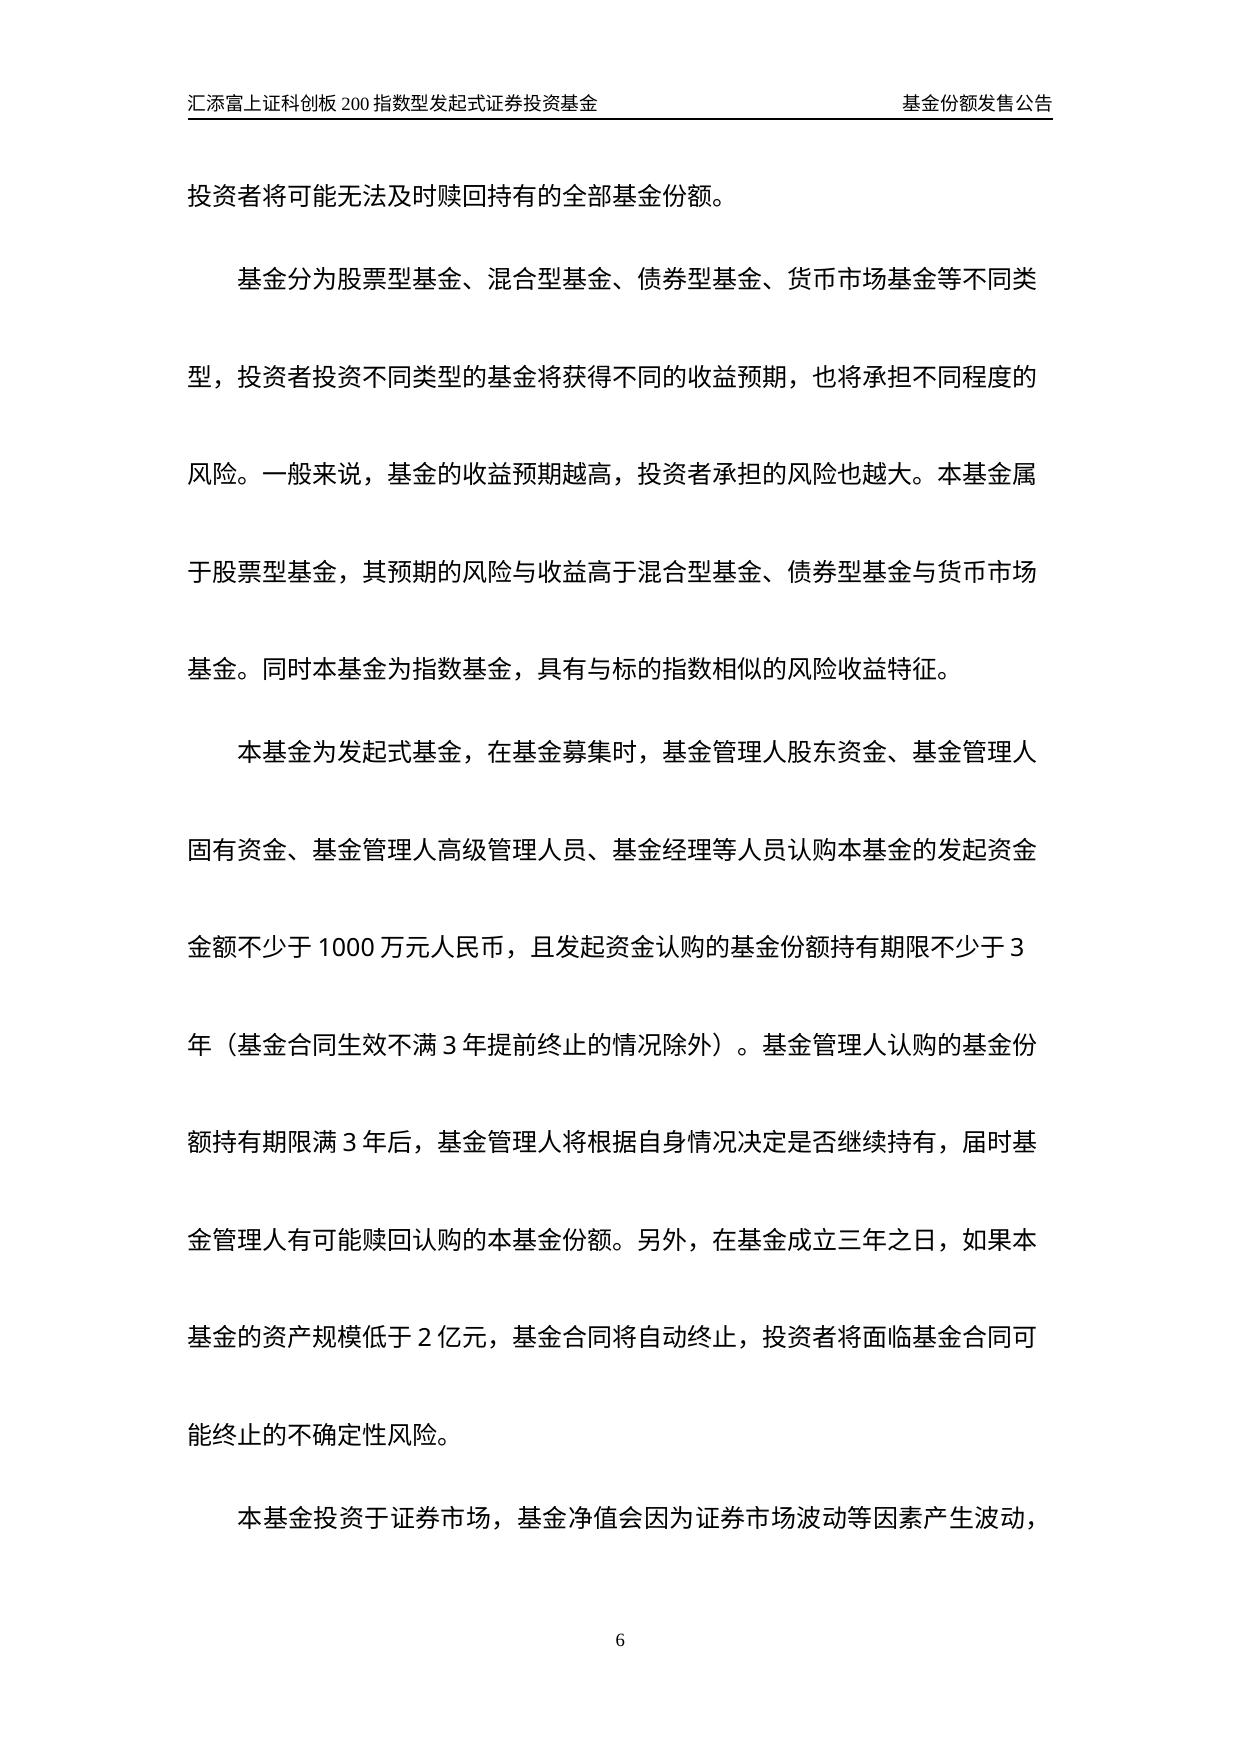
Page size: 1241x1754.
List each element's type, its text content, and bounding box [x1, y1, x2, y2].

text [187, 162, 1053, 227]
text 基金分为股票型基金、混合型基金、债券型基金、货币市场基金等不同类型，投资者投资不同类型的基金将获得不同的收益预期，也将承担不同程度的风险。一般来说，基金的收益预期越高，投资者承担的风险也越大。本基金属于股票型基金，其预期的风险与收益高于混合型基金、债券型基金与货币市场基金。同时本基金为指数基金，具有与标的指数相似的风险收益特征。 [187, 245, 1053, 700]
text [187, 1484, 1053, 1549]
text 本基金为发起式基金，在基金募集时，基金管理人股东资金、基金管理人固有资金、基金管理人高级管理人员、基金经理等人员认购本基金的发起资金金额不少于1000万元人民币，且发起资金认购的基金份额持有期限不少于3年（基金合同生效不满3年提前终止的情况除外）。基金管理人认购的基金份额持有期限满3年后，基金管理人将根据自身情况决定是否继续持有，届时基金管理人有可能赎回认购的本基金份额。另外，在基金成立三年之日，如果本基金的资产规模低于2亿元，基金合同将自动终止，投资者将面临基金合同可能终止的不确定性风险。 [187, 718, 1053, 1466]
